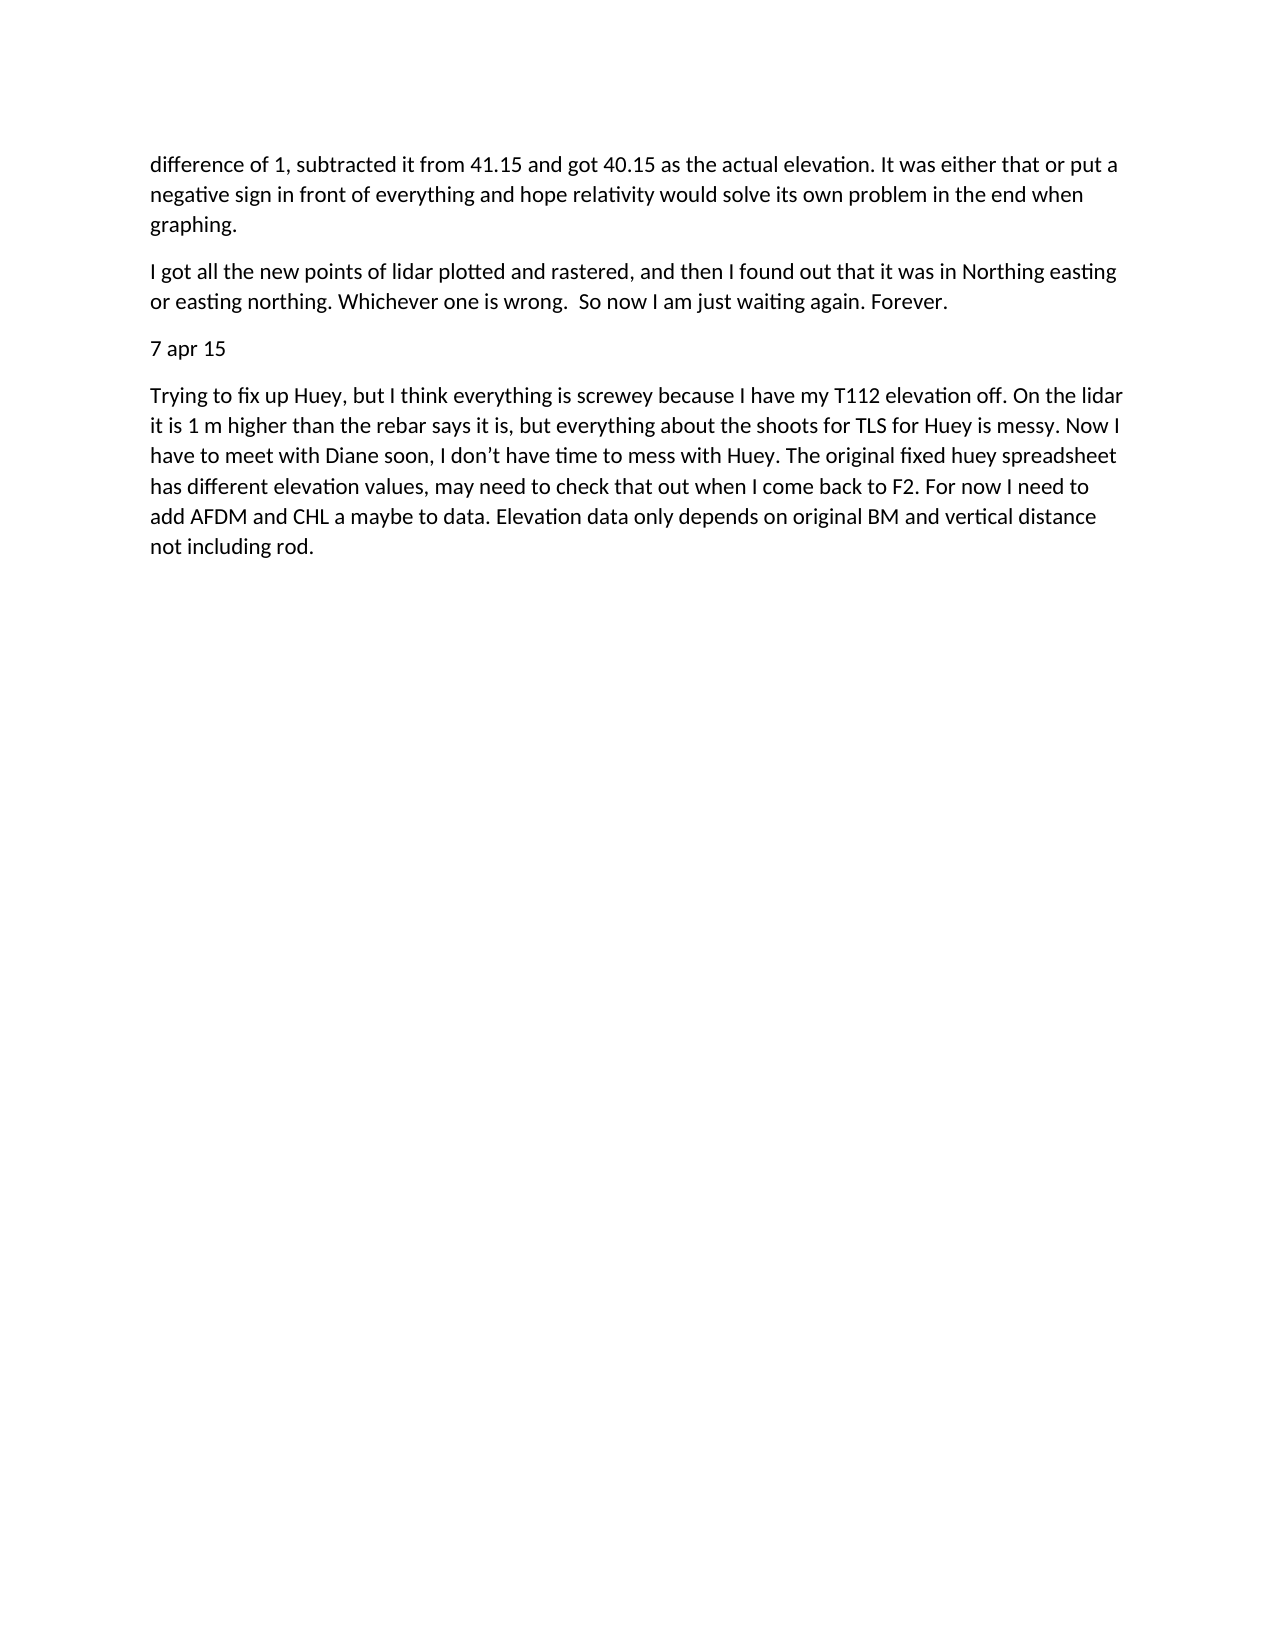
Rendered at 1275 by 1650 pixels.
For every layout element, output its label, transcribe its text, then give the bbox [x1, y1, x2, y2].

text Trying to fix up Huey, but I think everything is screwey because I have my T112 elevation off. On the lidar it is 1 m higher than the rebar says it is, but everything about the shoots for TLS for Huey is messy. Now I have to meet with Diane soon, I don’t have time to mess with Huey. The original fixed huey spreadsheet has different elevation values, may need to check that out when I come back to F2. For now I need to add AFDM and CHL a maybe to data. Elevation data only depends on original BM and vertical distance not including rod. [150, 381, 1125, 560]
text 7 apr 15 [150, 334, 1125, 362]
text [150, 150, 1125, 238]
text I got all the new points of lidar plotted and rastered, and then I found out that it was in Northing easting or easting northing. Whichever one is wrong. So now I am just waiting again. Forever. [150, 257, 1125, 316]
